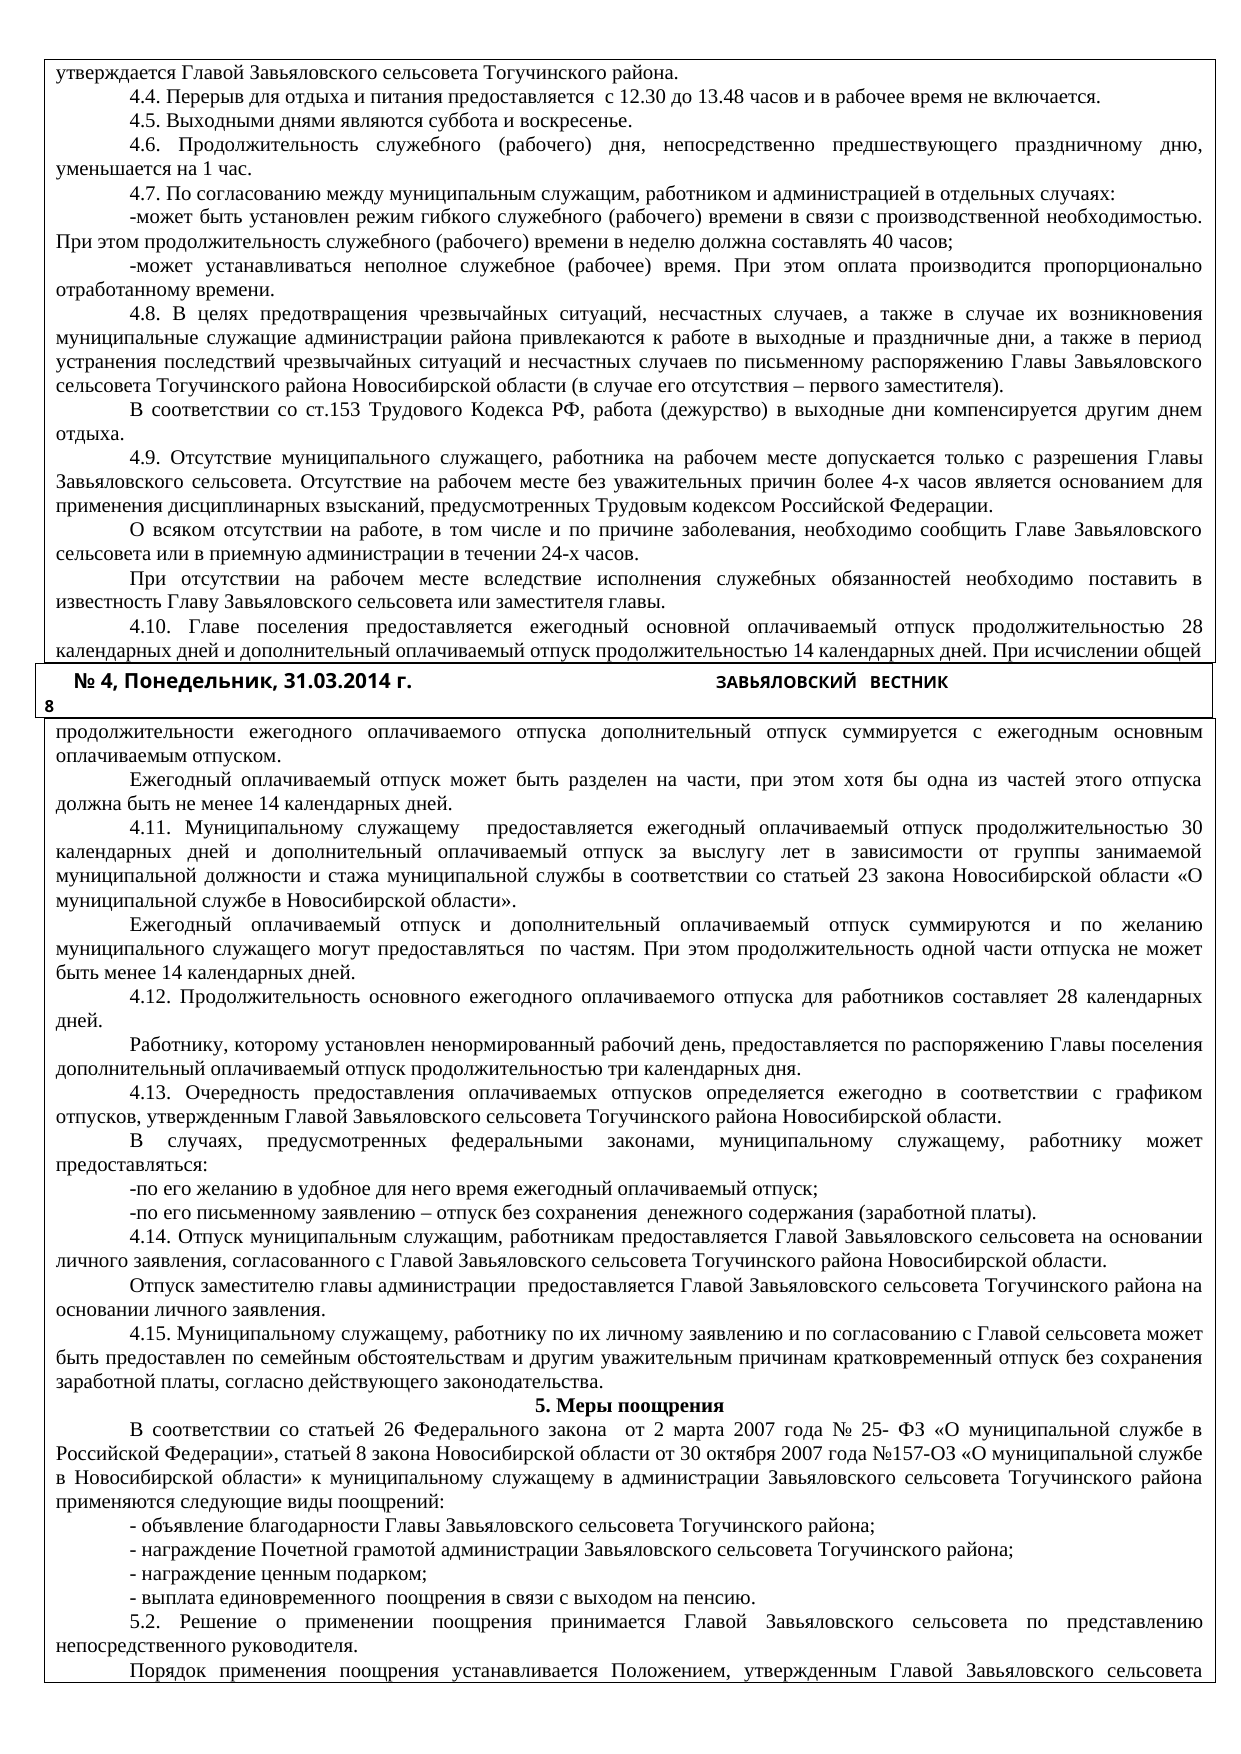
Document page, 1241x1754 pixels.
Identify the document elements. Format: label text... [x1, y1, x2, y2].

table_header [45, 719, 1215, 1682]
text № 4, Понедельник, 31.03.2014 г. ЗАВЬЯЛОВСКИЙ ВЕСТНИК 8 [36, 664, 1212, 717]
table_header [45, 60, 1215, 662]
